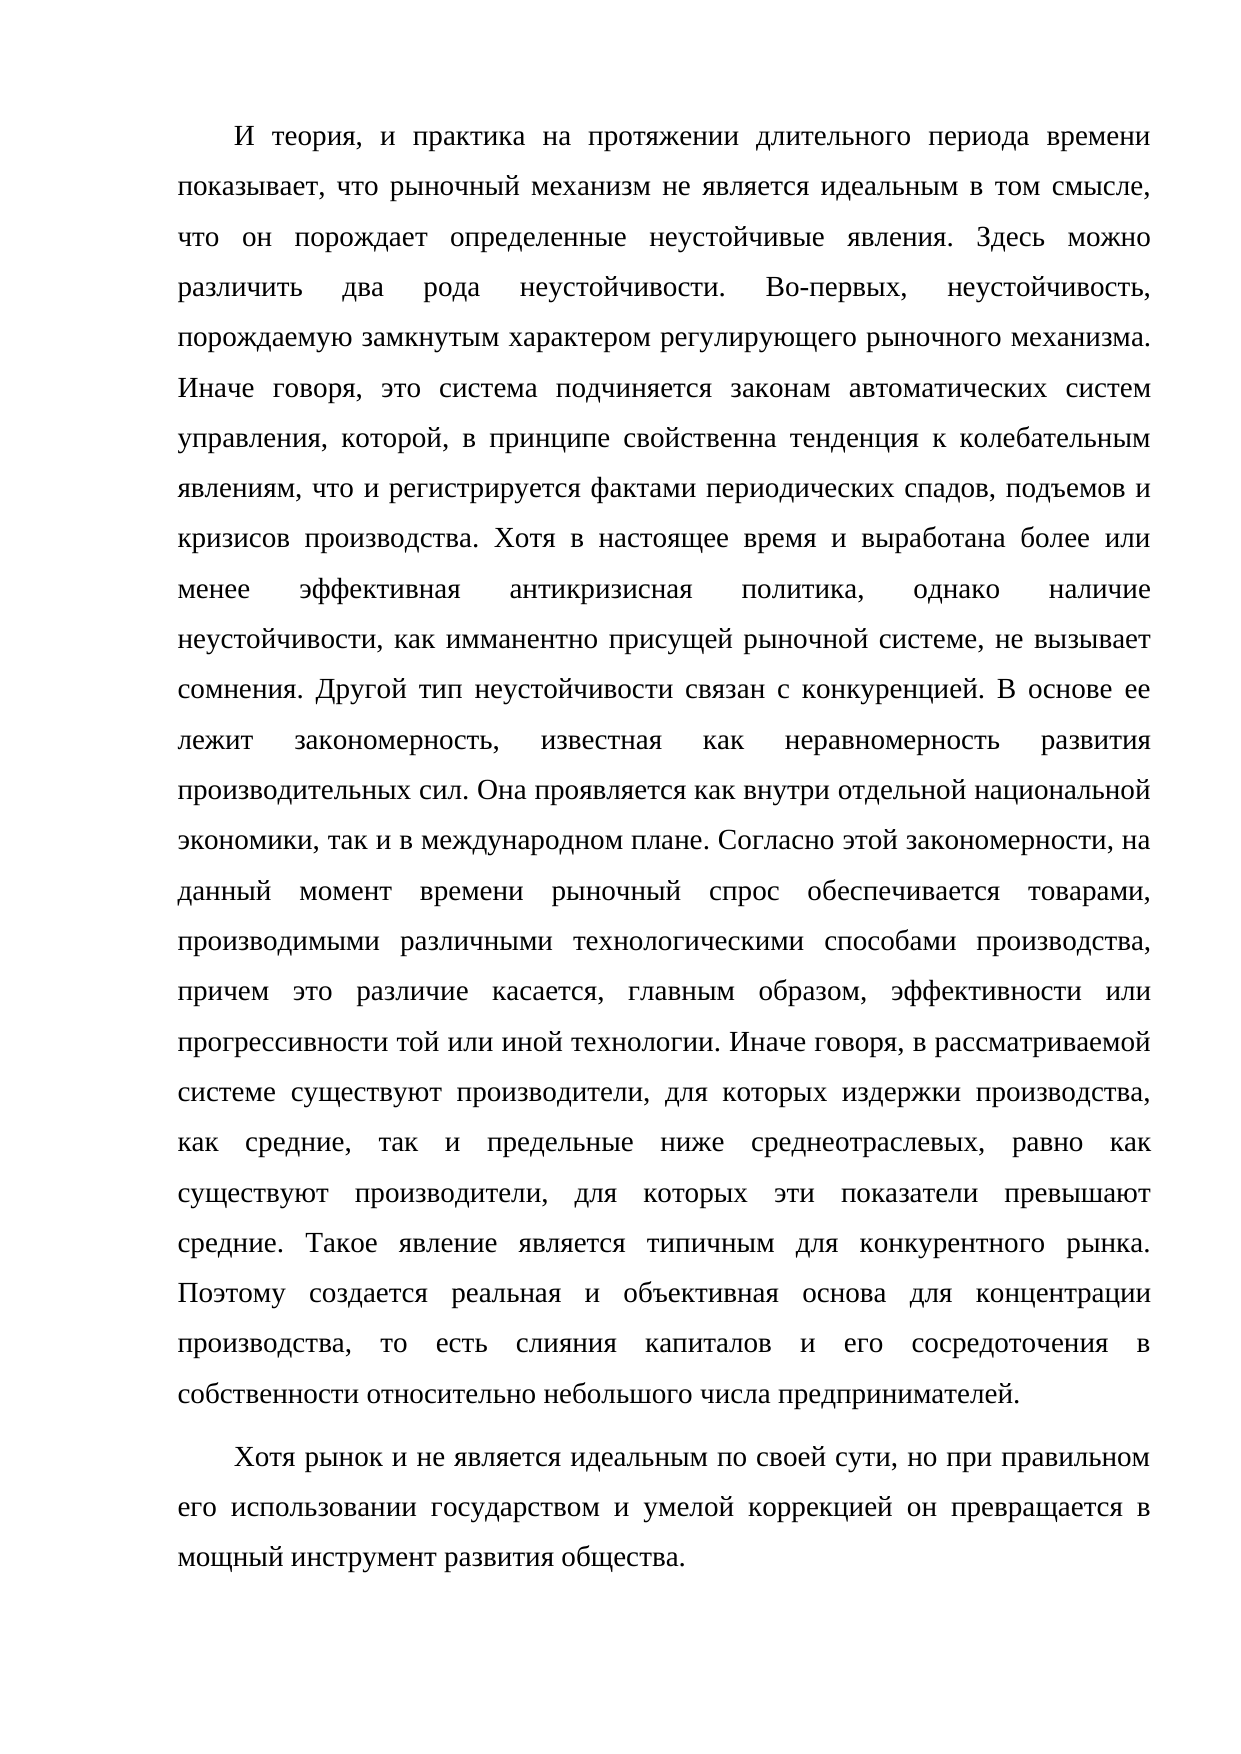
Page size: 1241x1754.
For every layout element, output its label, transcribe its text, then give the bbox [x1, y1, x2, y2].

text Хотя рынок и не является идеальным по своей сути, но при правильном его использовании государством и умелой коррекцией он превращается в мощный инструмент развития общества. [177, 1439, 1152, 1573]
text И теория, и практика на протяжении длительного периода времени показывает, что рыночный механизм не является идеальным в том смысле, что он порождает определенные неустойчивые явления. Здесь можно различить два рода неустойчивости. Во-первых, неустойчивость, порождаемую замкнутым характером регулирующего рыночного механизма. Иначе говоря, это система подчиняется законам автоматических систем управления, которой, в принципе свойственна тенденция к колебательным явлениям, что и регистрируется фактами периодических спадов, подъемов и кризисов производства. Хотя в настоящее время и выработана более или менее эффективная антикризисная политика, однако наличие неустойчивости, как имманентно присущей рыночной системе, не вызывает сомнения. Другой тип неустойчивости связан с конкуренцией. В основе ее лежит закономерность, известная как неравномерность развития производительных сил. Она проявляется как внутри отдельной национальной экономики, так и в международном плане. Согласно этой закономерности, на данный момент времени рыночный спрос обеспечивается товарами, производимыми различными технологическими способами производства, причем это различие касается, главным образом, эффективности или прогрессивности той или иной технологии. Иначе говоря, в рассматриваемой системе существуют производители, для которых издержки производства, как средние, так и предельные ниже среднеотраслевых, равно как существуют производители, для которых эти показатели превышают средние. Такое явление является типичным для конкурентного рынка. Поэтому создается реальная и объективная основа для концентрации производства, то есть слияния капиталов и его сосредоточения в собственности относительно небольшого числа предпринимателей. [177, 118, 1152, 1409]
